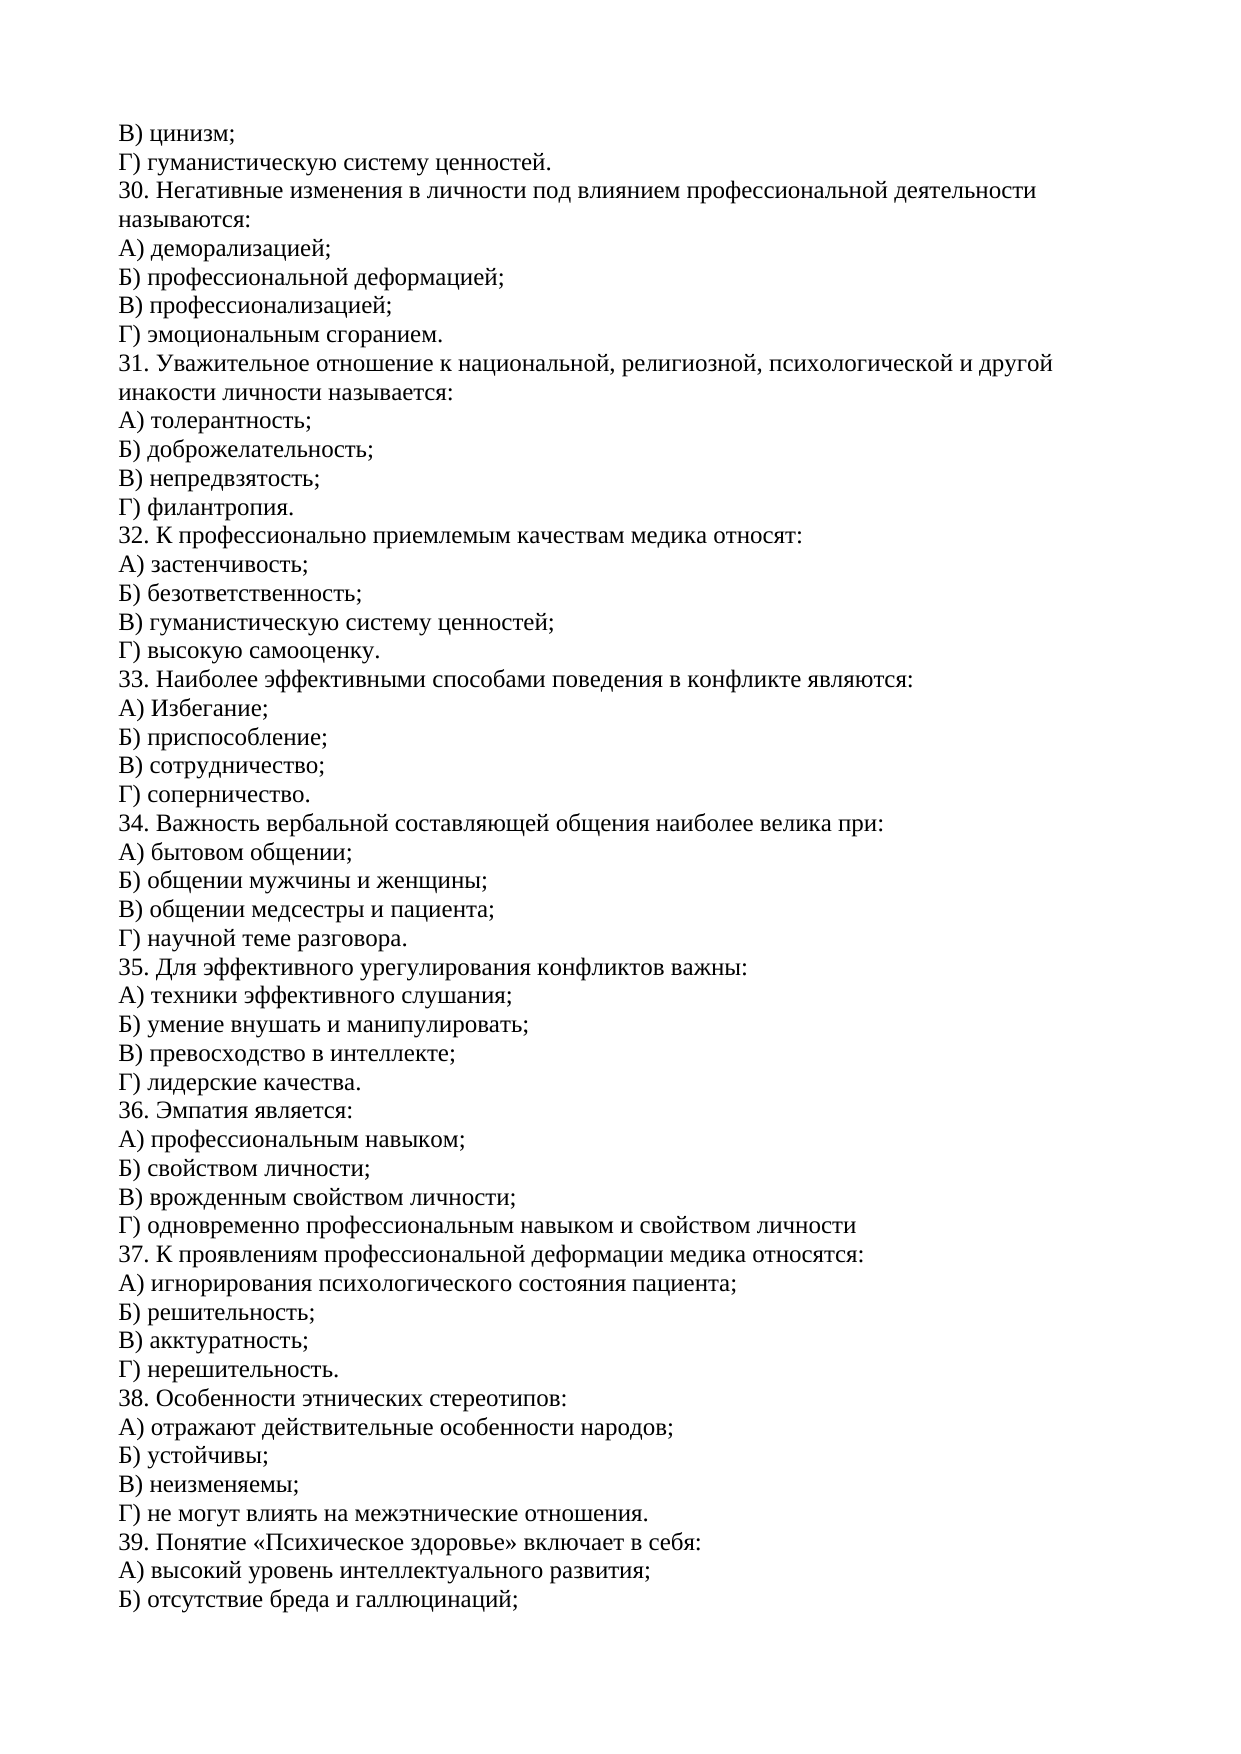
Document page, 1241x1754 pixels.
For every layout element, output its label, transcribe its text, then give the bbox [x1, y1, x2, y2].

text Б) профессиональной деформацией; [118, 262, 1122, 291]
text А) отражают действительные особенности народов; [118, 1412, 1122, 1441]
text Г) не могут влиять на межэтнические отношения. [118, 1498, 1122, 1527]
text Б) устойчивы; [118, 1441, 1122, 1469]
text Б) общении мужчины и женщины; [118, 866, 1122, 894]
text Г) лидерские качества. [118, 1067, 1122, 1096]
text Г) одновременно профессиональным навыком и свойством личности [118, 1211, 1122, 1239]
text А) профессиональным навыком; [118, 1124, 1122, 1153]
text Б) безответственность; [118, 578, 1122, 607]
text А) техники эффективного слушания; [118, 981, 1122, 1009]
text Б) приспособление; [118, 722, 1122, 751]
text Б) свойством личности; [118, 1153, 1122, 1182]
text Б) отсутствие бреда и галлюцинаций; [118, 1584, 1122, 1613]
text В) общении медсестры и пациента; [118, 894, 1122, 923]
text Г) гуманистическую систему ценностей. [118, 147, 1122, 176]
text Г) соперничество. [118, 779, 1122, 808]
text Г) высокую самооценку. [118, 636, 1122, 664]
text Б) решительность; [118, 1297, 1122, 1326]
text А) застенчивость; [118, 549, 1122, 578]
text 38. Особенности этнических стереотипов: [118, 1383, 1122, 1412]
text 31. Уважительное отношение к национальной, религиозной, психологической и другой инакости личности называется: [118, 348, 1122, 406]
text 35. Для эффективного урегулирования конфликтов важны: [118, 952, 1122, 981]
text А) толерантность; [118, 406, 1122, 434]
text 37. К проявлениям профессиональной деформации медика относятся: [118, 1239, 1122, 1268]
text В) цинизм; [118, 118, 1122, 147]
text 36. Эмпатия является: [118, 1096, 1122, 1124]
text 39. Понятие «Психическое здоровье» включает в себя: [118, 1527, 1122, 1556]
text В) непредвзятость; [118, 463, 1122, 492]
text В) профессионализацией; [118, 291, 1122, 319]
text В) сотрудничество; [118, 751, 1122, 779]
text 32. К профессионально приемлемым качествам медика относят: [118, 521, 1122, 549]
text Г) нерешительность. [118, 1354, 1122, 1383]
text В) неизменяемы; [118, 1469, 1122, 1498]
text А) высокий уровень интеллектуального развития; [118, 1556, 1122, 1584]
text В) акктуратность; [118, 1326, 1122, 1354]
text Г) эмоциональным сгоранием. [118, 319, 1122, 348]
text 30. Негативные изменения в личности под влиянием профессиональной деятельности называются: [118, 176, 1122, 233]
text А) деморализацией; [118, 233, 1122, 262]
text 33. Наиболее эффективными способами поведения в конфликте являются: [118, 664, 1122, 693]
text В) гуманистическую систему ценностей; [118, 607, 1122, 636]
text Г) научной теме разговора. [118, 923, 1122, 952]
text А) игнорирования психологического состояния пациента; [118, 1268, 1122, 1297]
text Б) доброжелательность; [118, 434, 1122, 463]
text А) Избегание; [118, 693, 1122, 722]
text В) превосходство в интеллекте; [118, 1038, 1122, 1067]
text А) бытовом общении; [118, 837, 1122, 866]
text В) врожденным свойством личности; [118, 1182, 1122, 1211]
text 34. Важность вербальной составляющей общения наиболее велика при: [118, 808, 1122, 837]
text Б) умение внушать и манипулировать; [118, 1009, 1122, 1038]
text Г) филантропия. [118, 492, 1122, 521]
